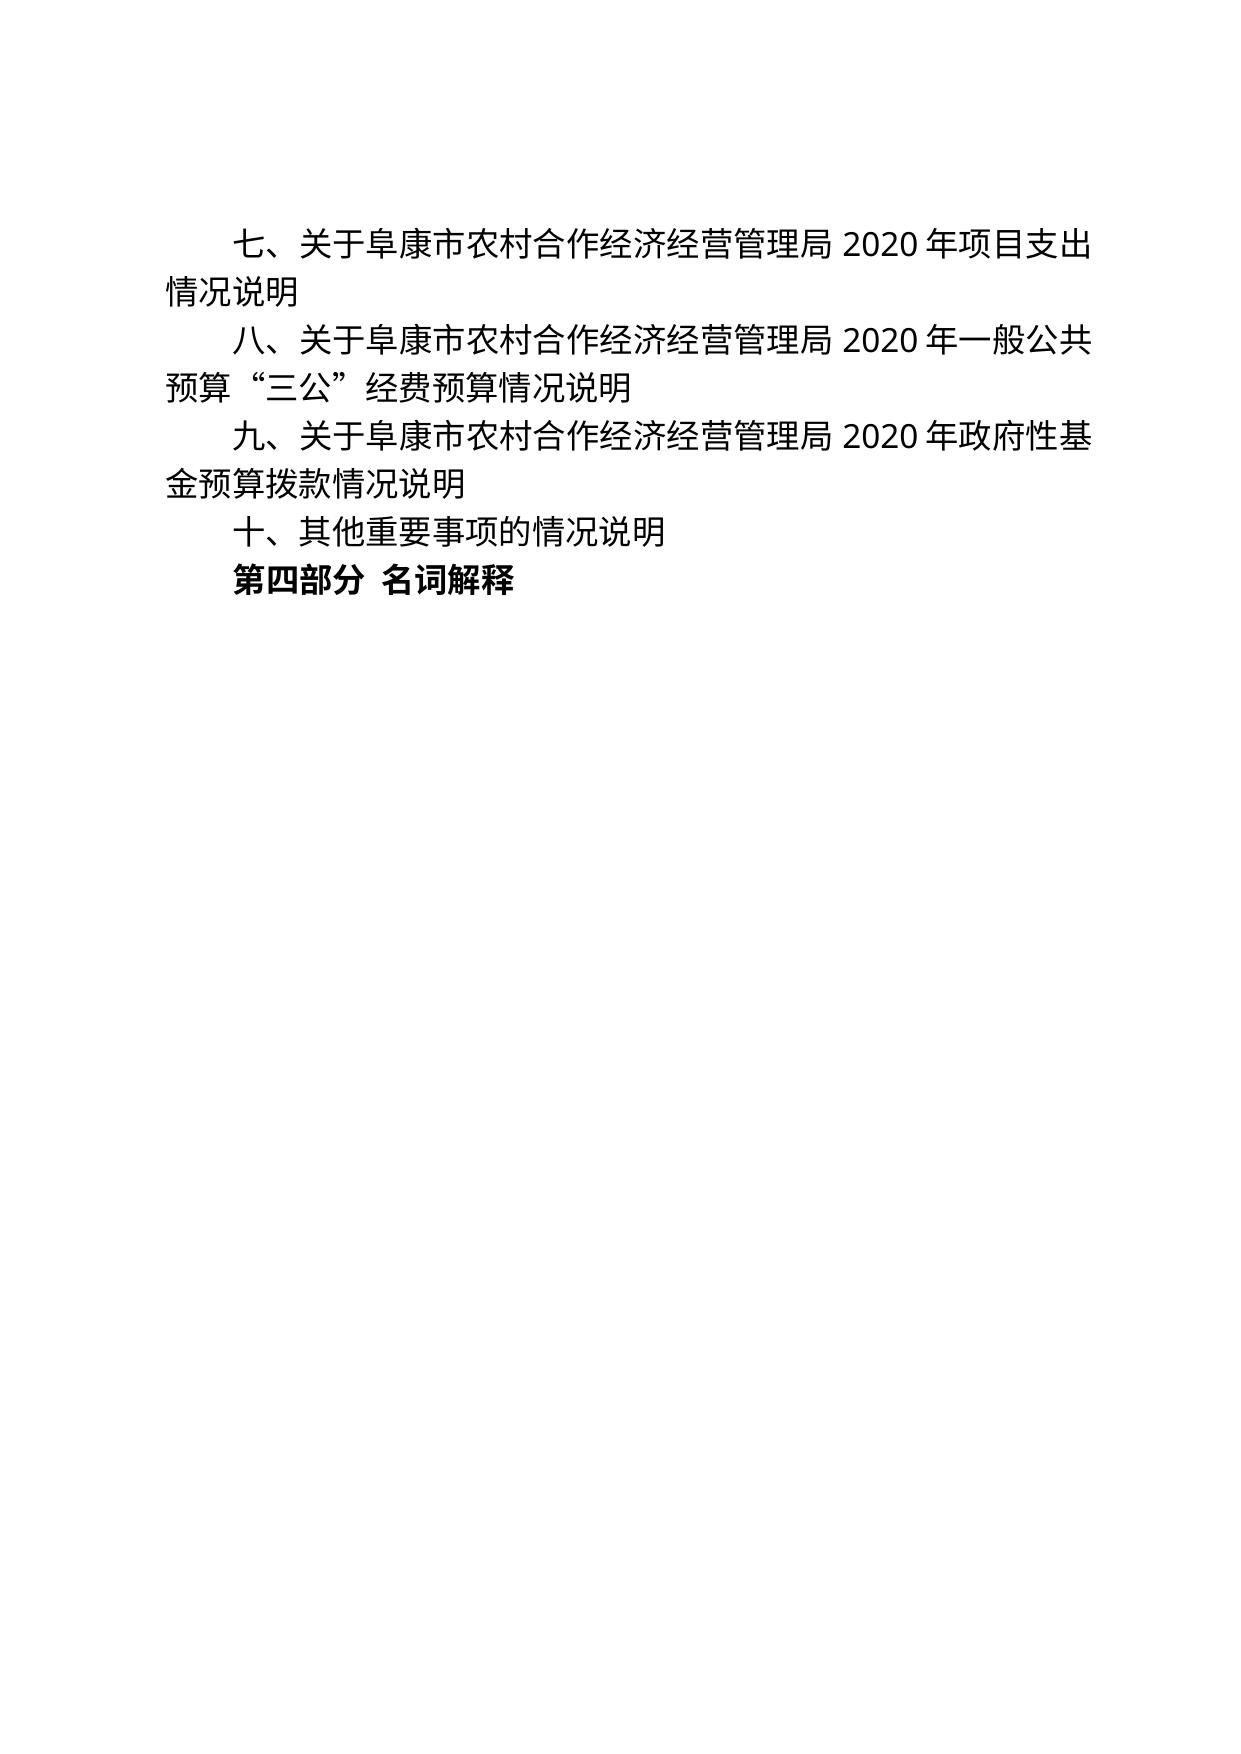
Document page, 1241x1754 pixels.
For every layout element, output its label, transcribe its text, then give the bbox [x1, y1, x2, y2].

text 十、其他重要事项的情况说明 [165, 506, 1092, 554]
text 九、关于阜康市农村合作经济经营管理局2020年政府性基金预算拨款情况说明 [165, 410, 1092, 506]
text 八、关于阜康市农村合作经济经营管理局2020年一般公共预算“三公”经费预算情况说明 [165, 314, 1092, 410]
text 七、关于阜康市农村合作经济经营管理局2020年项目支出情况说明 [165, 218, 1092, 314]
text 第四部分 名词解释 [165, 554, 1092, 602]
